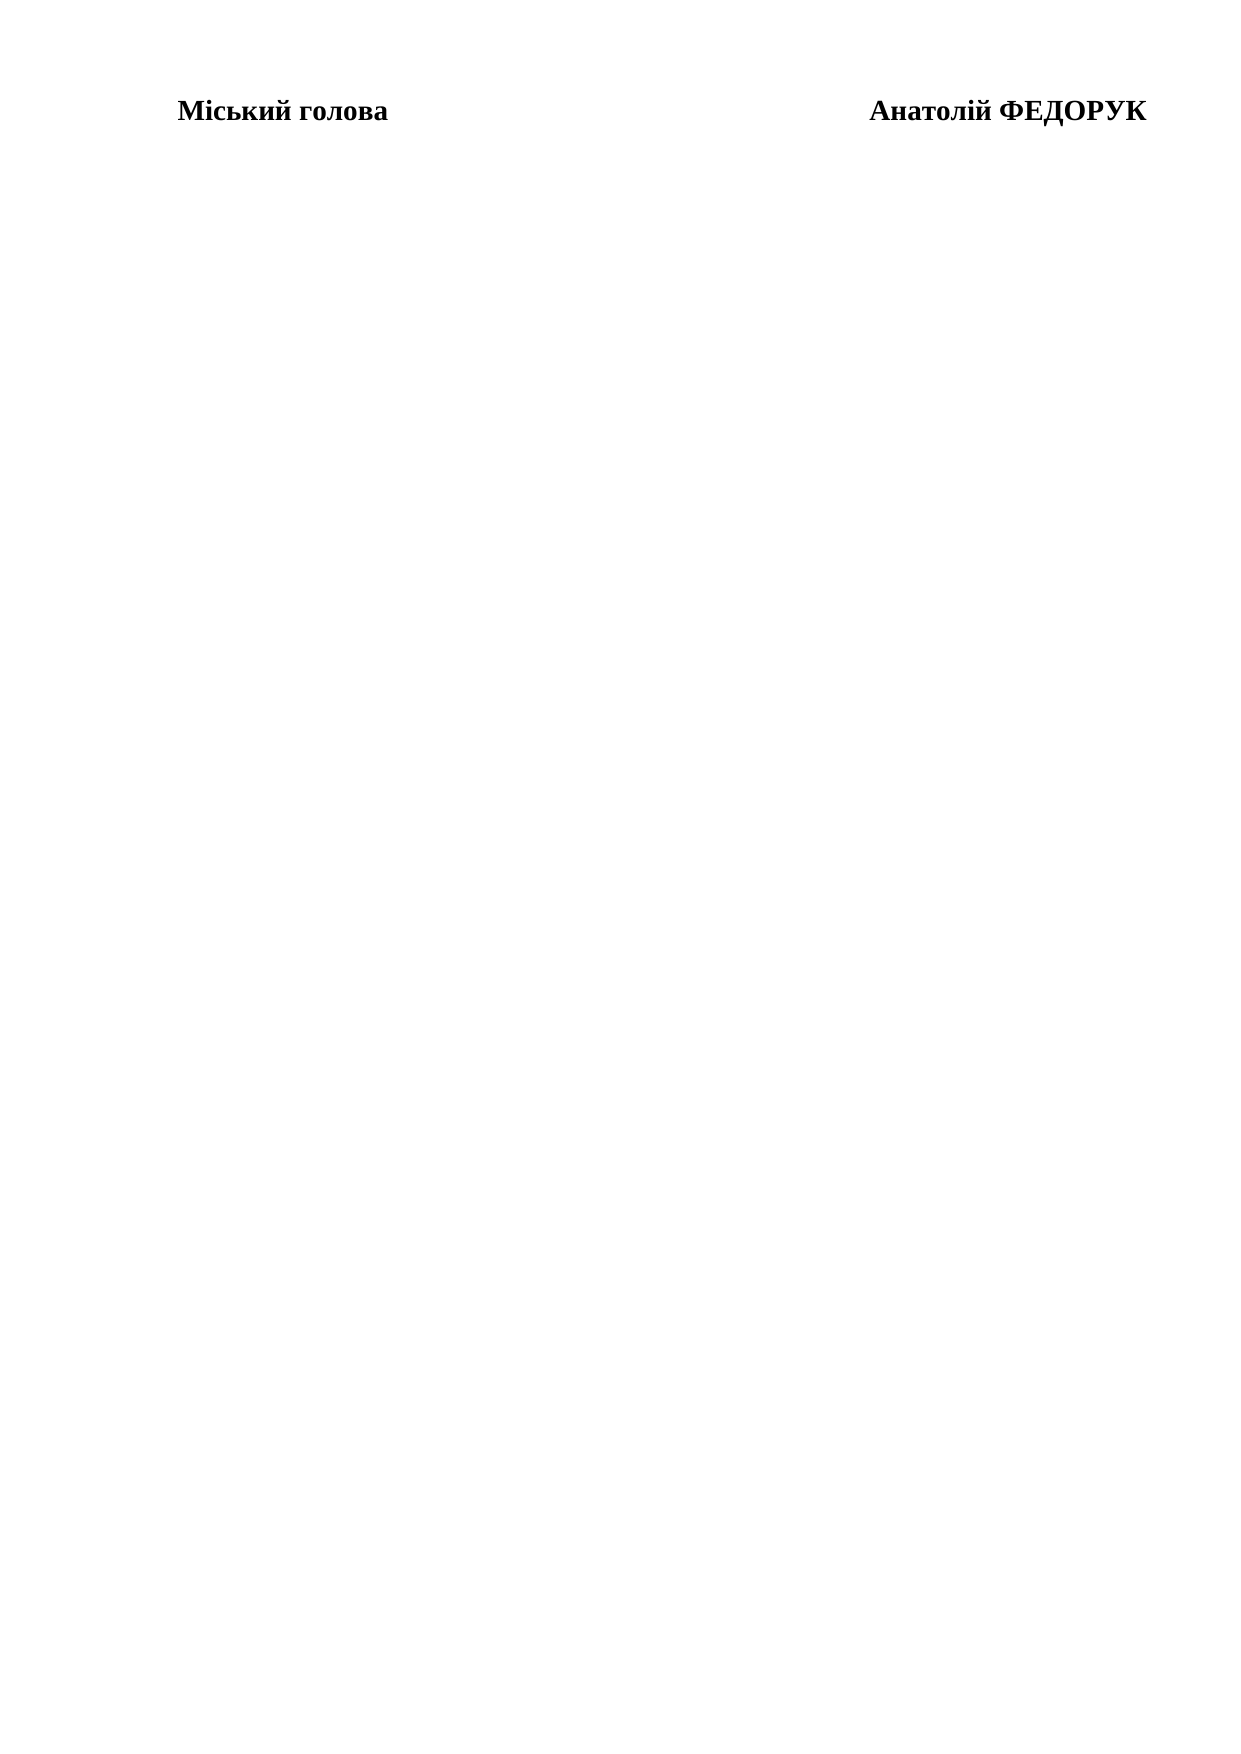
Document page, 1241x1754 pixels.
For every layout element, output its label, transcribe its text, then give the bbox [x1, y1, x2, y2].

text Міський голова Анатолій ФЕДОРУК [177, 93, 1167, 126]
